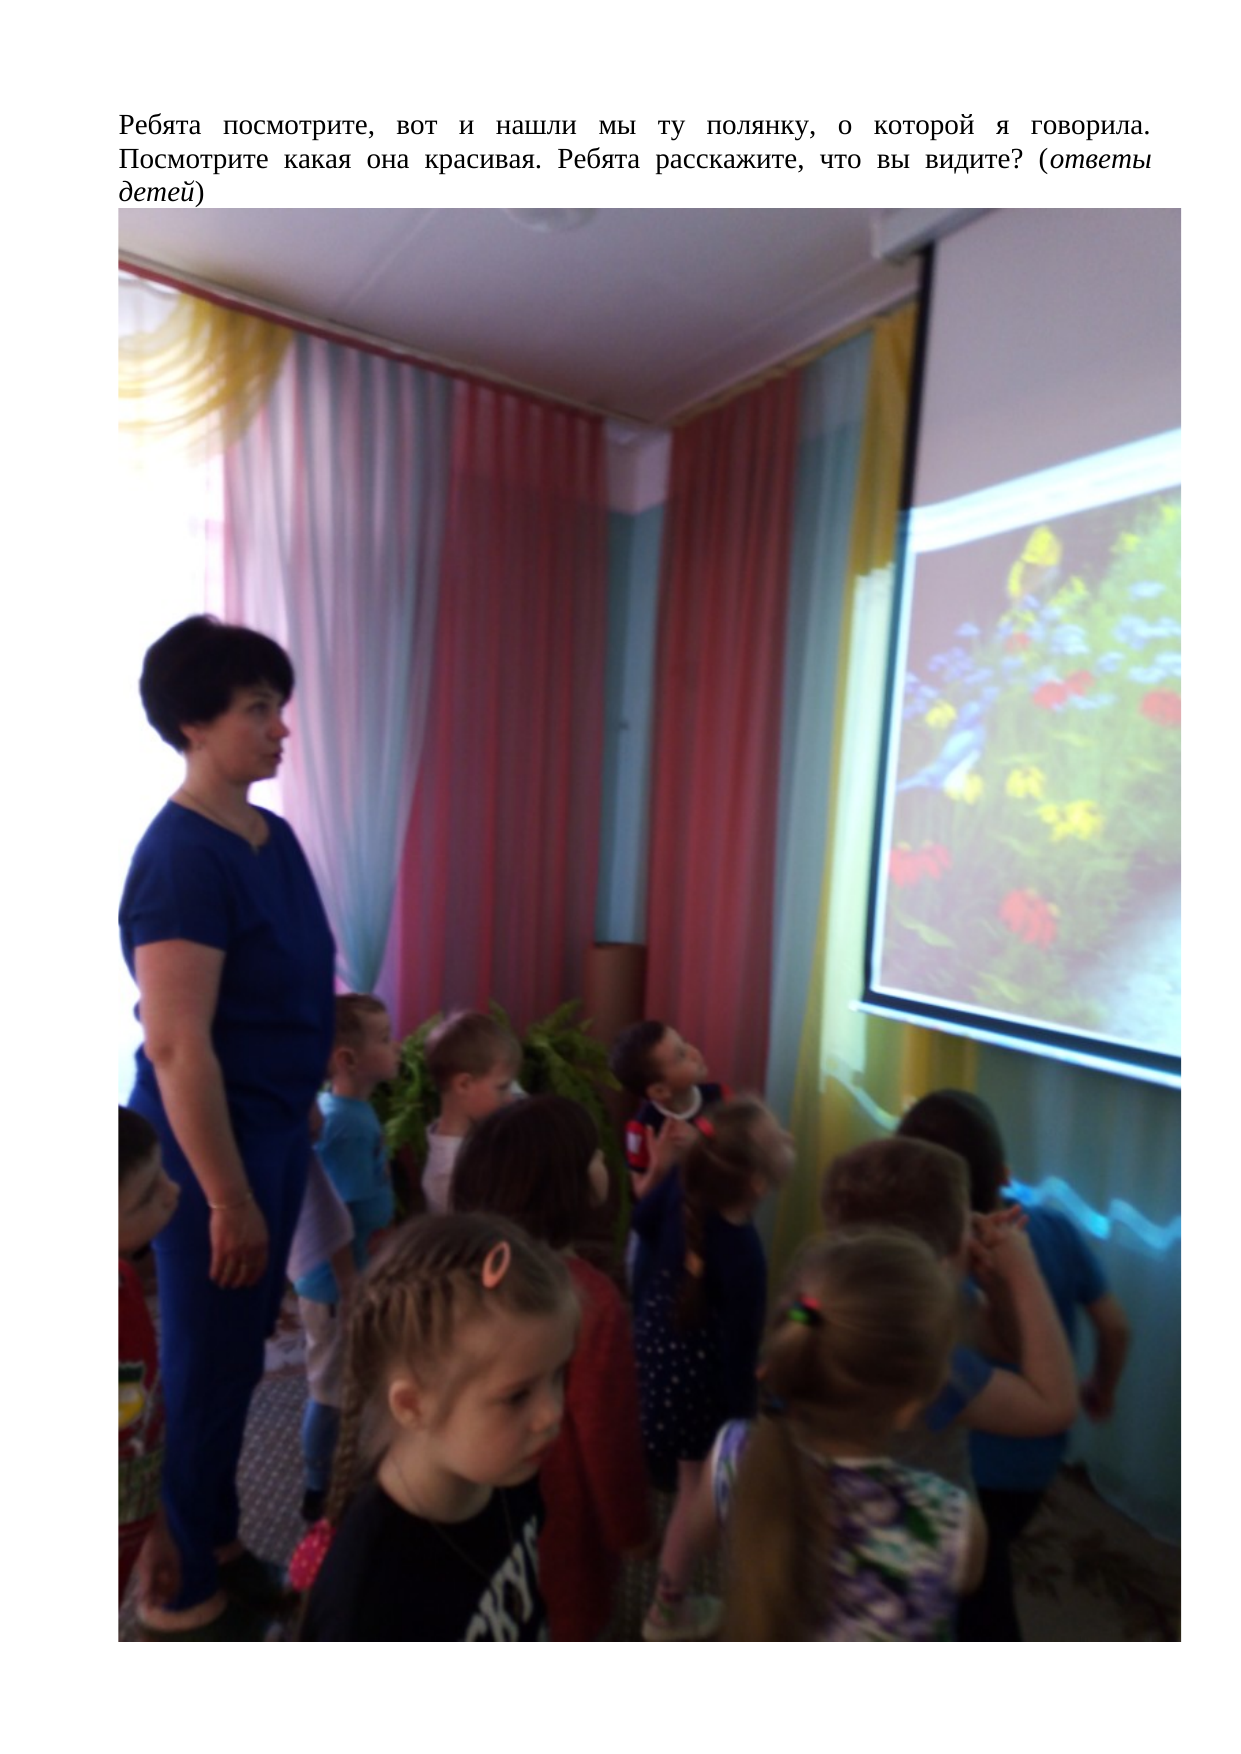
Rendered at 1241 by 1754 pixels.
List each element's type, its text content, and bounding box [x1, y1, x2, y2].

text Ребята посмотрите, вот и нашли мы ту полянку, о которой я говорила. Посмотрите какая она красивая. Ребята расскажите, что вы видите? (ответы детей) [118, 107, 1152, 208]
picture [118, 208, 1182, 1642]
